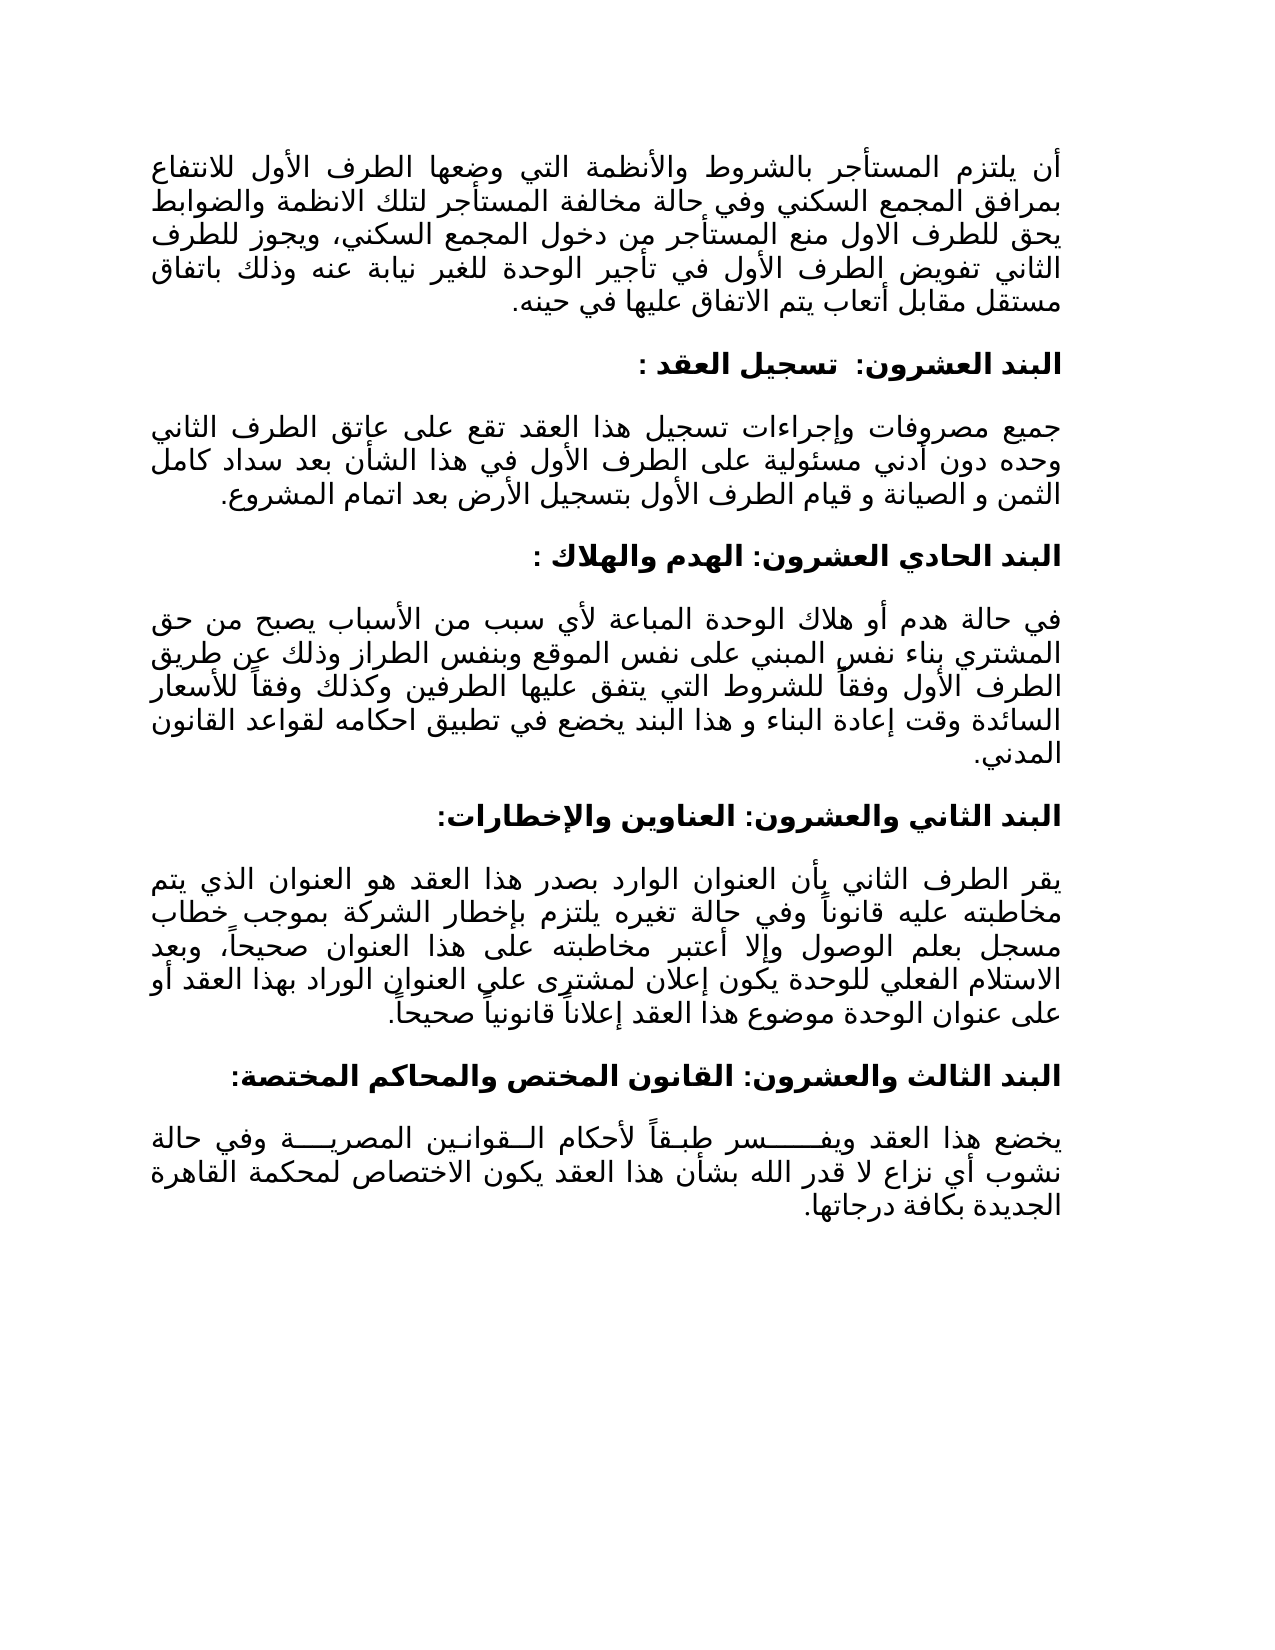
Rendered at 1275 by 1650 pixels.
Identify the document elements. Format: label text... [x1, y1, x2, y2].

text في حالة هدم أو هلاك الوحدة المباعة لأي سبب من الأسباب يصبح من حق المشتري بناء نفس المبني على نفس الموقع وبنفس الطراز وذلك عن طريق الطرف الأول وفقاً للشروط التي يتفق عليها الطرفين وكذلك وفقاً للأسعار السائدة وقت إعادة البناء و هذا البند يخضع في تطبيق احكامه لقواعد القانون المدني. [150, 602, 1062, 770]
text البند الثاني والعشرون: العناوين والإخطارات: [150, 799, 1062, 832]
text جميع مصروفات وإجراءات تسجيل هذا العقد تقع على عاتق الطرف الثاني وحده دون أدني مسئولية على الطرف الأول في هذا الشأن بعد سداد كامل الثمن و الصيانة و قيام الطرف الأول بتسجيل الأرض بعد اتمام المشروع. [150, 409, 1062, 510]
text البند الثالث والعشرون: القانون المختص والمحاكم المختصة: [150, 1058, 1062, 1092]
text يقر الطرف الثاني بأن العنوان الوارد بصدر هذا العقد هو العنوان الذي يتم مخاطبته عليه قانوناً وفي حالة تغيره يلتزم بإخطار الشركة بموجب خطاب مسجل بعلم الوصول وإلا أعتبر مخاطبته على هذا العنوان صحيحاً، وبعد الاستلام الفعلي للوحدة يكون إعلان لمشترى على العنوان الوراد بهذا العقد أو على عنوان الوحدة موضوع هذا العقد إعلاناً قانونياً صحيحاً. [150, 862, 1062, 1029]
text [150, 150, 1062, 318]
text البند العشرون: تسجيل العقد : [150, 347, 1062, 380]
text البند الحادي العشرون: الهدم والهلاك : [150, 539, 1062, 573]
text يخضع هذا العقد ويفــــــسر طبـقاً لأحكام الــقوانـين المصريــــة وفي حالة نشوب أي نزاع لا قدر الله بشأن هذا العقد يكون الاختصاص لمحكمة القاهرة الجديدة بكافة درجاتها. [150, 1121, 1062, 1222]
